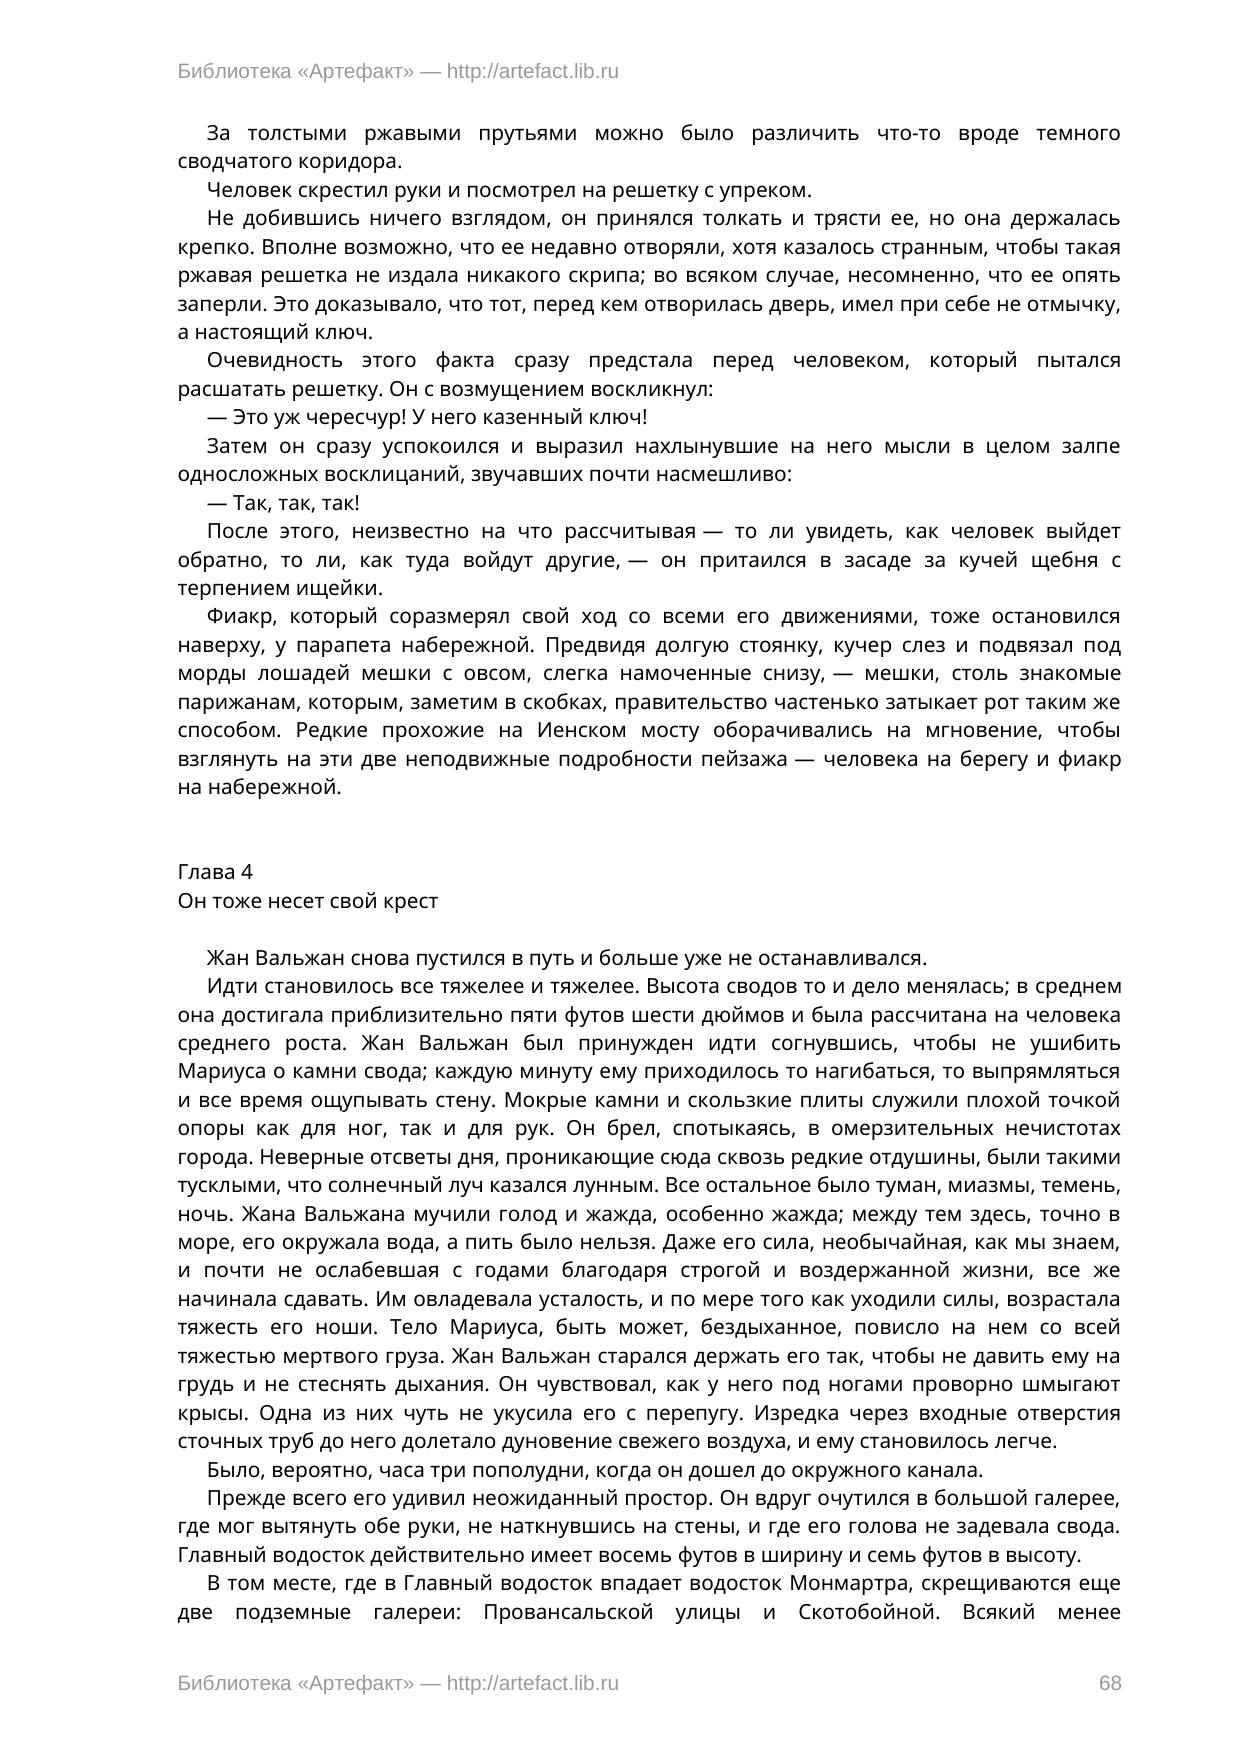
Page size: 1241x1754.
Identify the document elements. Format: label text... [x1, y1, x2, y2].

text Идти становилось все тяжелее и тяжелее. Высота сводов то и дело менялась; в среднем она достигала приблизительно пяти футов шести дюймов и была рассчитана на человека среднего роста. Жан Вальжан был принужден идти согнувшись, чтобы не ушибить Мариуса о камни свода; каждую минуту ему приходилось то нагибаться, то выпрямляться и все время ощупывать стену. Мокрые камни и скользкие плиты служили плохой точкой опоры как для ног, так и для рук. Он брел, спотыкаясь, в омерзительных нечистотах города. Неверные отсветы дня, проникающие сюда сквозь редкие отдушины, были такими тусклыми, что солнечный луч казался лунным. Все остальное было туман, миазмы, темень, ночь. Жана Вальжана мучили голод и жажда, особенно жажда; между тем здесь, точно в море, его окружала вода, а пить было нельзя. Даже его сила, необычайная, как мы знаем, и почти не ослабевшая с годами благодаря строгой и воздержанной жизни, все же начинала сдавать. Им овладевала усталость, и по мере того как уходили силы, возрастала тяжесть его ноши. Тело Мариуса, быть может, бездыханное, повисло на нем со всей тяжестью мертвого груза. Жан Вальжан старался держать его так, чтобы не давить ему на грудь и не стеснять дыхания. Он чувствовал, как у него под ногами проворно шмыгают крысы. Одна из них чуть не укусила его с перепугу. Изредка через входные отверстия сточных труб до него долетало дуновение свежего воздуха, и ему становилось легче. [177, 971, 1122, 1455]
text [177, 1568, 1122, 1625]
subtitle Глава 4 [177, 857, 1122, 886]
text Затем он сразу успокоился и выразил нахлынувшие на него мысли в целом залпе односложных восклицаний, звучавших почти насмешливо: [177, 431, 1122, 488]
text За толстыми ржавыми прутьями можно было различить что-то вроде темного сводчатого коридора. [177, 118, 1122, 175]
text — Это уж чересчур! У него казенный ключ! [177, 402, 1122, 431]
text — Так, так, так! [177, 488, 1122, 516]
text Фиакр, который соразмерял свой ход со всеми его движениями, тоже остановился наверху, у парапета набережной. Предвидя долгую стоянку, кучер слез и подвязал под морды лошадей мешки с овсом, слегка намоченные снизу, — мешки, столь знакомые парижанам, которым, заметим в скобках, правительство частенько затыкает рот таким же способом. Редкие прохожие на Иенском мосту оборачивались на мгновение, чтобы взглянуть на эти две неподвижные подробности пейзажа — человека на берегу и фиакр на набережной. [177, 602, 1122, 801]
text Было, вероятно, часа три пополудни, когда он дошел до окружного канала. [177, 1455, 1122, 1483]
text Очевидность этого факта сразу предстала перед человеком, который пытался расшатать решетку. Он с возмущением воскликнул: [177, 346, 1122, 402]
text Прежде всего его удивил неожиданный простор. Он вдруг очутился в большой галерее, где мог вытянуть обе руки, не наткнувшись на стены, и где его голова не задевала свода. Главный водосток действительно имеет восемь футов в ширину и семь футов в высоту. [177, 1483, 1122, 1568]
text После этого, неизвестно на что рассчитывая — то ли увидеть, как человек выйдет обратно, то ли, как туда войдут другие, — он притаился в засаде за кучей щебня с терпением ищейки. [177, 516, 1122, 602]
text Жан Вальжан снова пустился в путь и больше уже не останавливался. [177, 943, 1122, 971]
text Человек скрестил руки и посмотрел на решетку с упреком. [177, 175, 1122, 203]
subtitle Он тоже несет свой крест [177, 886, 1122, 914]
text Не добившись ничего взглядом, он принялся толкать и трясти ее, но она держалась крепко. Вполне возможно, что ее недавно отворяли, хотя казалось странным, чтобы такая ржавая решетка не издала никакого скрипа; во всяком случае, несомненно, что ее опять заперли. Это доказывало, что тот, перед кем отворилась дверь, имел при себе не отмычку, а настоящий ключ. [177, 203, 1122, 346]
